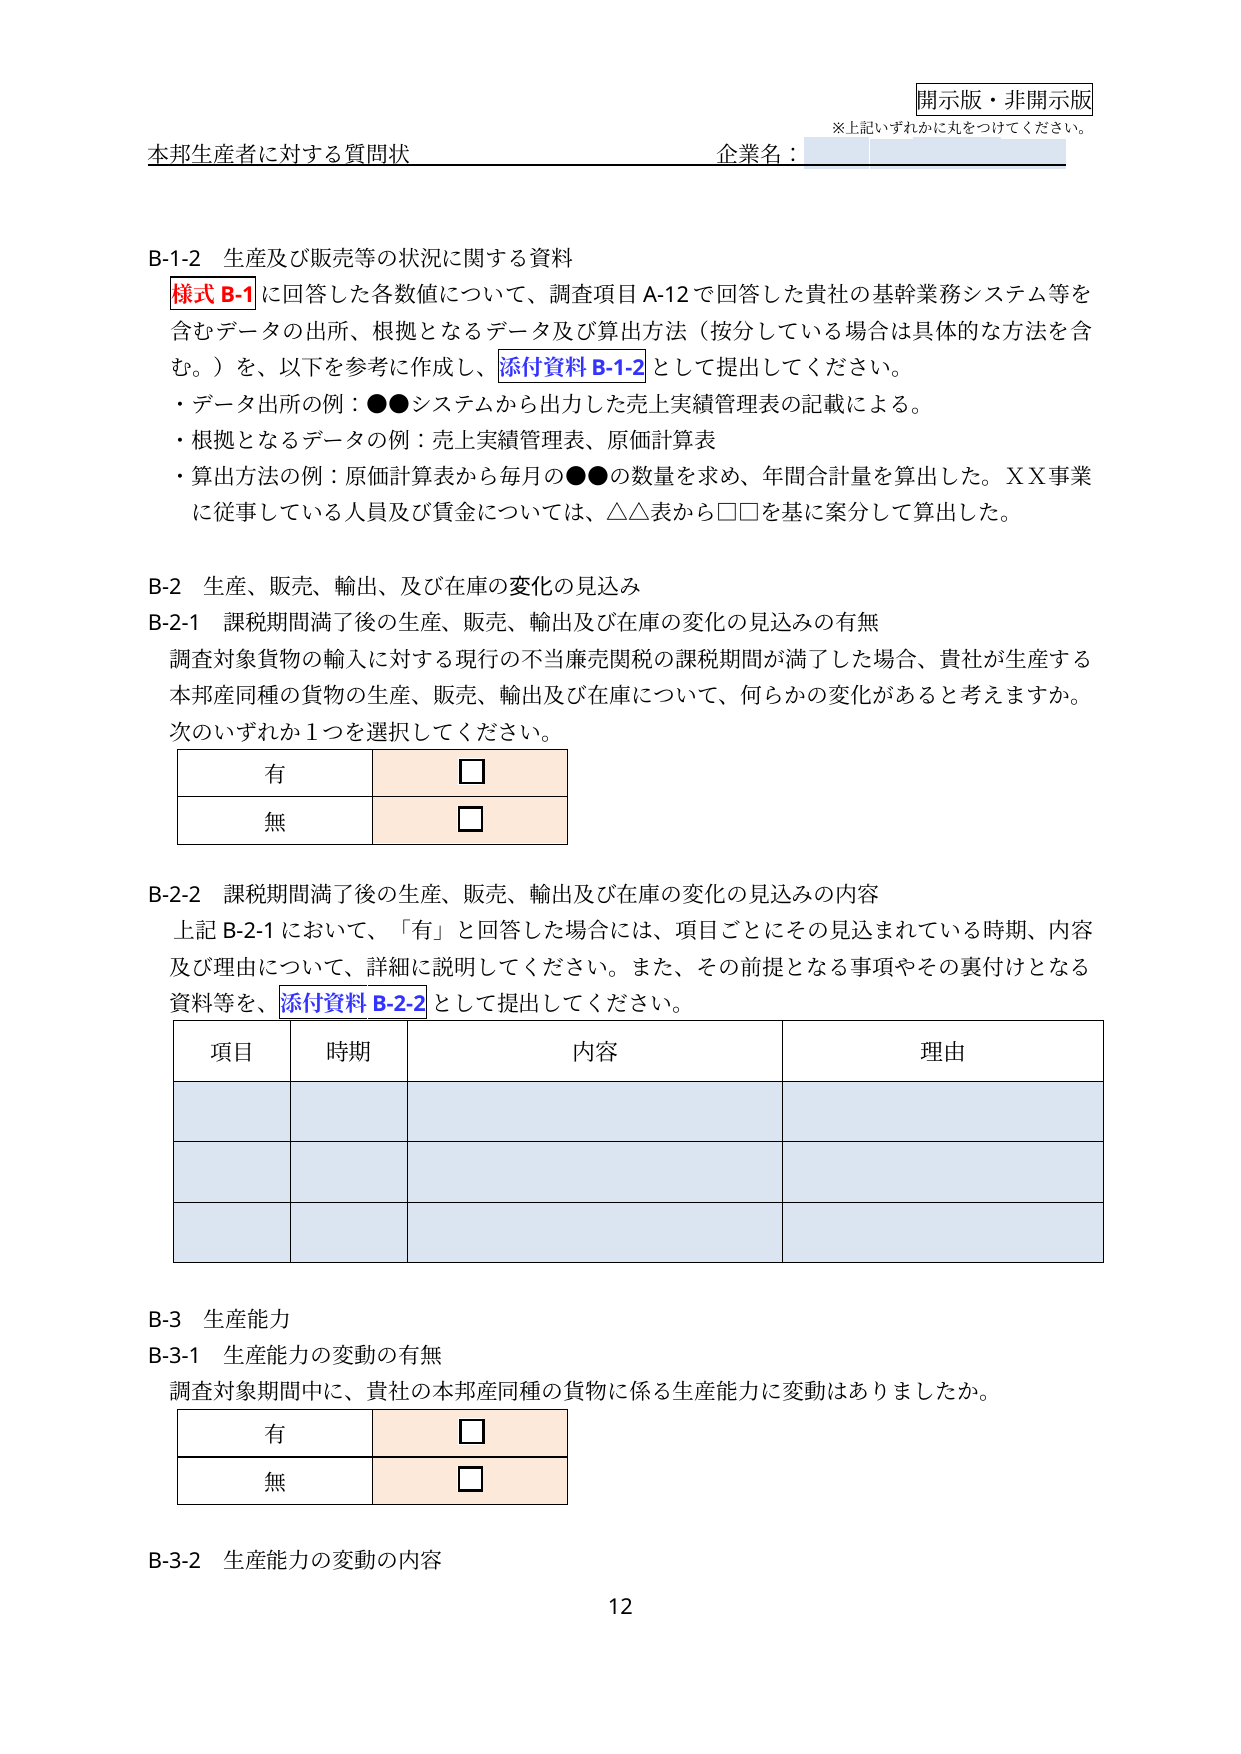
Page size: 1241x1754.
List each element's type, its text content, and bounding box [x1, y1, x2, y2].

table_header 項目 [174, 1021, 290, 1081]
table_header 内容 [408, 1021, 782, 1081]
text 生産能力の変動の有無 [148, 1336, 1092, 1373]
table_header 有 [178, 1410, 372, 1456]
list 生産能力 [148, 1300, 1092, 1336]
table_cell 無 [178, 797, 372, 843]
table_cell [373, 797, 567, 843]
list ・根拠となるデータの例：売上実績管理表、原価計算表 [148, 421, 1092, 457]
text 生産能力の変動の内容 [148, 1541, 1092, 1578]
table_cell [291, 1203, 407, 1262]
table_cell 無 [178, 1458, 372, 1504]
table_header 有 [178, 750, 372, 796]
list 調査対象期間中に、貴社の本邦産同種の貨物に係る生産能力に変動はありましたか。 [169, 1373, 1092, 1409]
table_cell [408, 1082, 782, 1141]
table_header [373, 1410, 567, 1456]
table_cell [291, 1082, 407, 1141]
table_header 理由 [783, 1021, 1103, 1081]
text 上記B-2-1において、「有」と回答した場合には、項目ごとにその見込まれている時期、内容及び理由について、詳細に説明してください。また、その前提となる事項やその裏付けとなる資料等を、添付資料B-2-2として提出してください。 [169, 911, 1092, 1020]
table_cell [174, 1203, 290, 1262]
table_cell [373, 1458, 567, 1504]
text 調査対象貨物の輸入に対する現行の不当廉売関税の課税期間が満了した場合、貴社が生産する本邦産同種の貨物の生産、販売、輸出及び在庫について、何らかの変化があると考えますか。次のいずれか１つを選択してください。 [169, 639, 1092, 749]
table_cell [408, 1142, 782, 1202]
table_cell [783, 1082, 1103, 1141]
table_header 時期 [291, 1021, 407, 1081]
table_cell [783, 1142, 1103, 1202]
text 生産及び販売等の状況に関する資料 [148, 238, 1092, 275]
table_cell [408, 1203, 782, 1262]
table_cell [174, 1082, 290, 1141]
list ・データ出所の例：●●システムから出力した売上実績管理表の記載による。 [148, 384, 1092, 421]
list 課税期間満了後の生産、販売、輸出及び在庫の変化の見込みの有無 [148, 603, 1092, 639]
list 様式B-1に回答した各数値について、調査項目A-12で回答した貴社の基幹業務システム等を含むデータの出所、根拠となるデータ及び算出方法（按分している場合は具体的な方法を含む。）を、以下を参考に作成し、添付資料B-1-2として提出してください。 [170, 275, 1092, 384]
table_header [373, 750, 567, 796]
table_cell [291, 1142, 407, 1202]
list ・算出方法の例：原価計算表から毎月の●●の数量を求め、年間合計量を算出した。ＸＸ事業に従事している人員及び賃金については、△△表から□□を基に案分して算出した。 [169, 457, 1092, 530]
table_cell [174, 1142, 290, 1202]
table_cell [783, 1203, 1103, 1262]
list 課税期間満了後の生産、販売、輸出及び在庫の変化の見込みの内容 [148, 874, 1092, 911]
list 生産、販売、輸出、及び在庫の変化の見込み [148, 567, 1092, 603]
